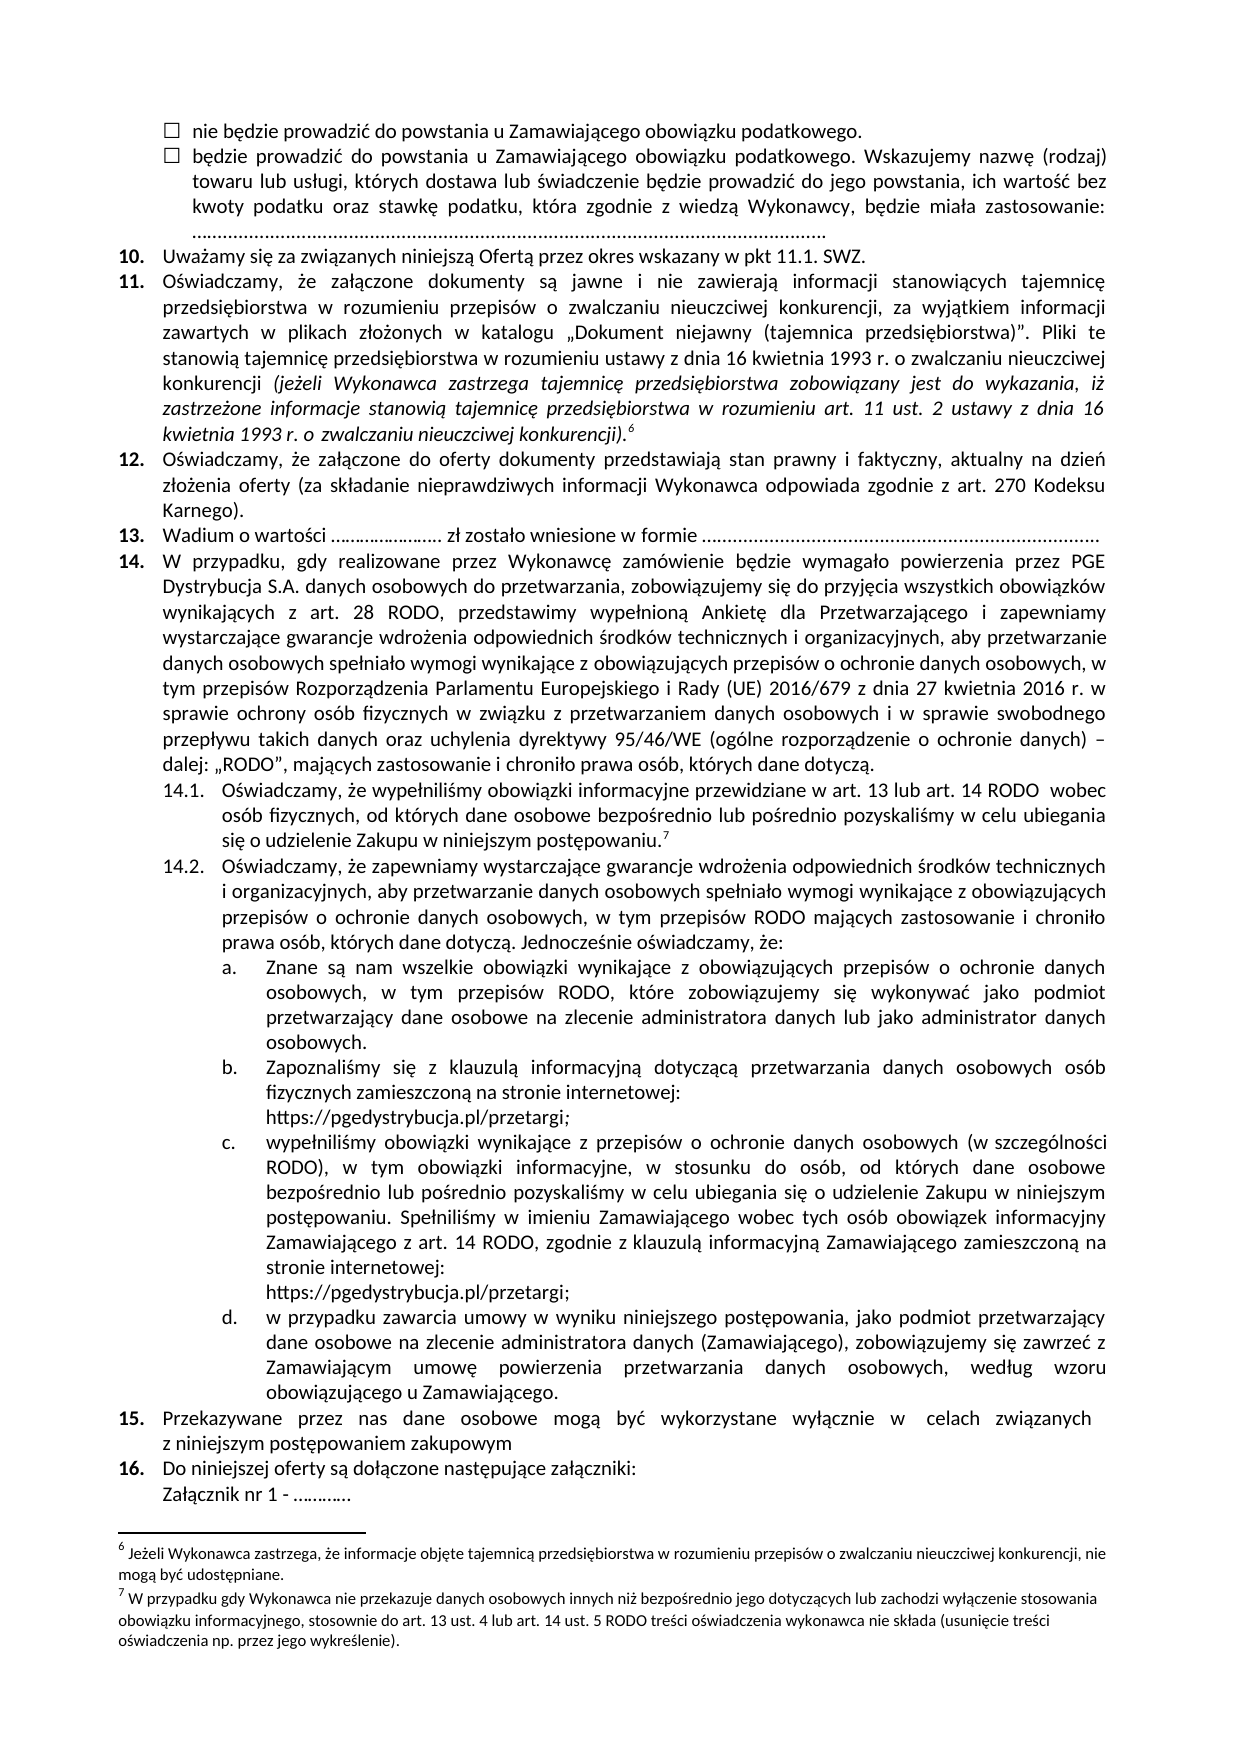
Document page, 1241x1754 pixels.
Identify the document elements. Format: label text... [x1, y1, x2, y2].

list https://pgedystrybucja.pl/przetargi; [266, 1280, 1107, 1305]
list Oświadczamy, że załączone do oferty dokumenty przedstawiają stan prawny i faktyczny, aktualny na dzień złożenia oferty (za składanie nieprawdziwych informacji Wykonawca odpowiada zgodnie z art. 270 Kodeksu Karnego). [118, 446, 1107, 523]
list Oświadczamy, że załączone dokumenty są jawne i nie zawierają informacji stanowiących tajemnicę przedsiębiorstwa w rozumieniu przepisów o zwalczaniu nieuczciwej konkurencji, za wyjątkiem informacji zawartych w plikach złożonych w katalogu „Dokument niejawny (tajemnica przedsiębiorstwa)”. Pliki te stanowią tajemnicę przedsiębiorstwa w rozumieniu ustawy z dnia 16 kwietnia 1993 r. o zwalczaniu nieuczciwej konkurencji (jeżeli Wykonawca zastrzega tajemnicę przedsiębiorstwa zobowiązany jest do wykazania, iż zastrzeżone informacje stanowią tajemnicę przedsiębiorstwa w rozumieniu art. 11 ust. 2 ustawy z dnia 16 kwietnia 1993 r. o zwalczaniu nieuczciwej konkurencji). [118, 268, 1107, 446]
list Uważamy się za związanych niniejszą Ofertą przez okres wskazany w pkt 11.1. SWZ. [118, 243, 1107, 268]
list Oświadczamy, że zapewniamy wystarczające gwarancje wdrożenia odpowiednich środków technicznych i organizacyjnych, aby przetwarzanie danych osobowych spełniało wymogi wynikające z obowiązujących przepisów o ochronie danych osobowych, w tym przepisów RODO mających zastosowanie i chroniło prawa osób, których dane dotyczą. Jednocześnie oświadczamy, że: [162, 853, 1107, 955]
list Zapoznaliśmy się z klauzulą informacyjną dotyczącą przetwarzania danych osobowych osób fizycznych zamieszczoną na stronie internetowej: [222, 1055, 1107, 1105]
list https://pgedystrybucja.pl/przetargi; [266, 1105, 1107, 1130]
list Oświadczamy, że wypełniliśmy obowiązki informacyjne przewidziane w art. 13 lub art. 14 RODO wobec osób fizycznych, od których dane osobowe bezpośrednio lub pośrednio pozyskaliśmy w celu ubiegania się o udzielenie Zakupu w niniejszym postępowaniu. [162, 777, 1107, 853]
text ☐ będzie prowadzić do powstania u Zamawiającego obowiązku podatkowego. Wskazujemy nazwę (rodzaj) towaru lub usługi, których dostawa lub świadczenie będzie prowadzić do jego powstania, ich wartość bez kwoty podatku oraz stawkę podatku, która zgodnie z wiedzą Wykonawcy, będzie miała zastosowanie: …...................................................................................................................... [162, 143, 1107, 243]
list Znane są nam wszelkie obowiązki wynikające z obowiązujących przepisów o ochronie danych osobowych, w tym przepisów RODO, które zobowiązujemy się wykonywać jako podmiot przetwarzający dane osobowe na zlecenie administratora danych lub jako administrator danych osobowych. [222, 955, 1107, 1055]
text ☐ nie będzie prowadzić do powstania u Zamawiającego obowiązku podatkowego. [162, 118, 1107, 143]
list Przekazywane przez nas dane osobowe mogą być wykorzystane wyłącznie w celach związanych z niniejszym postępowaniem zakupowym [118, 1405, 1107, 1456]
list wypełniliśmy obowiązki wynikające z przepisów o ochronie danych osobowych (w szczególności RODO), w tym obowiązki informacyjne, w stosunku do osób, od których dane osobowe bezpośrednio lub pośrednio pozyskaliśmy w celu ubiegania się o udzielenie Zakupu w niniejszym postępowaniu. Spełniliśmy w imieniu Zamawiającego wobec tych osób obowiązek informacyjny Zamawiającego z art. 14 RODO, zgodnie z klauzulą informacyjną Zamawiającego zamieszczoną na stronie internetowej: [222, 1130, 1107, 1280]
list Wadium o wartości ………………….. zł zostało wniesione w formie …......................................................................... [118, 523, 1107, 548]
list W przypadku, gdy realizowane przez Wykonawcę zamówienie będzie wymagało powierzenia przez PGE Dystrybucja S.A. danych osobowych do przetwarzania, zobowiązujemy się do przyjęcia wszystkich obowiązków wynikających z art. 28 RODO, przedstawimy wypełnioną Ankietę dla Przetwarzającego i zapewniamy wystarczające gwarancje wdrożenia odpowiednich środków technicznych i organizacyjnych, aby przetwarzanie danych osobowych spełniało wymogi wynikające z obowiązujących przepisów o ochronie danych osobowych, w tym przepisów Rozporządzenia Parlamentu Europejskiego i Rady (UE) 2016/679 z dnia 27 kwietnia 2016 r. w sprawie ochrony osób fizycznych w związku z przetwarzaniem danych osobowych i w sprawie swobodnego przepływu takich danych oraz uchylenia dyrektywy 95/46/WE (ogólne rozporządzenie o ochronie danych) – dalej: „RODO”, mających zastosowanie i chroniło prawa osób, których dane dotyczą. [118, 548, 1107, 777]
text Załącznik nr 1 - ………… [118, 1481, 1107, 1506]
list Do niniejszej oferty są dołączone następujące załączniki: [118, 1456, 1107, 1481]
list w przypadku zawarcia umowy w wyniku niniejszego postępowania, jako podmiot przetwarzający dane osobowe na zlecenie administratora danych (Zamawiającego), zobowiązujemy się zawrzeć z Zamawiającym umowę powierzenia przetwarzania danych osobowych, według wzoru obowiązującego u Zamawiającego. [222, 1305, 1107, 1405]
